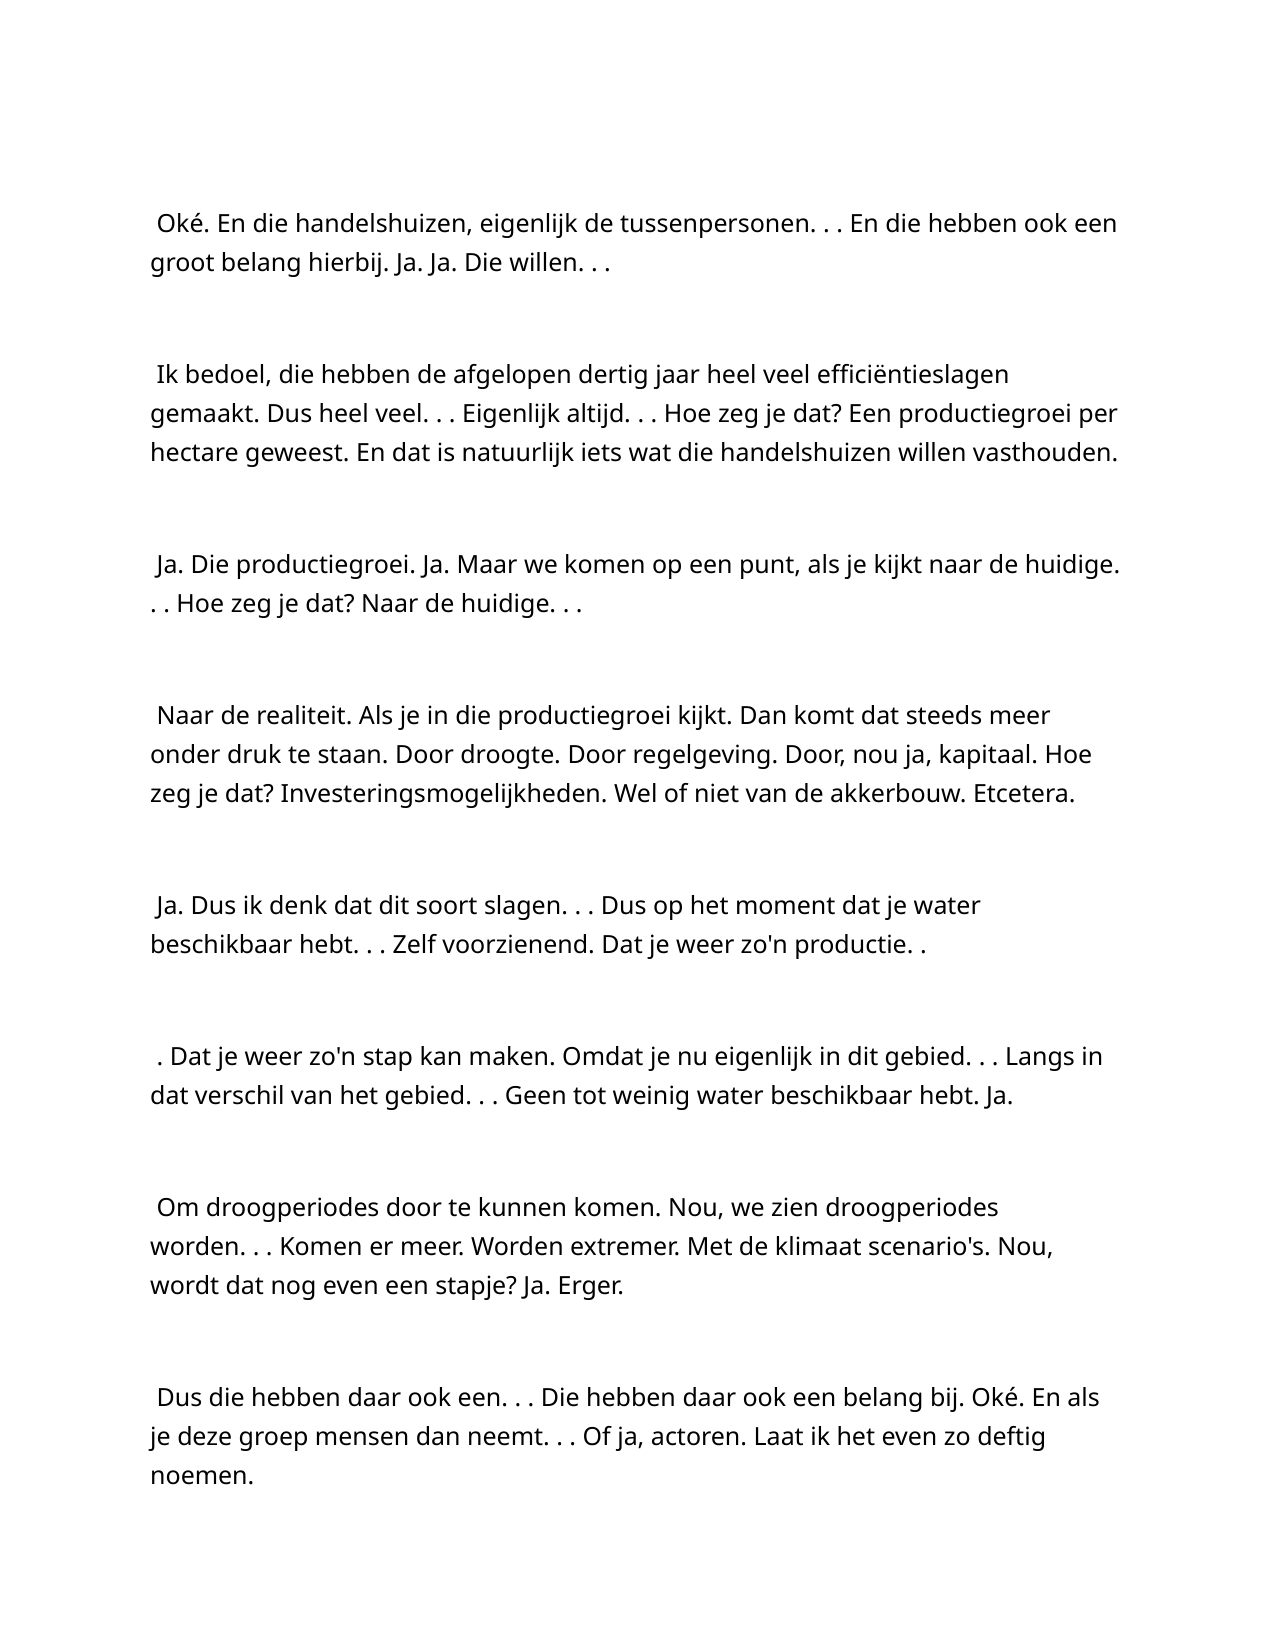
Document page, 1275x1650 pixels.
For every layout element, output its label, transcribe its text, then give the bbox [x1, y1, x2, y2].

text Om droogperiodes door te kunnen komen. Nou, we zien droogperiodes worden. . . Komen er meer. Worden extremer. Met de klimaat scenario's. Nou, wordt dat nog even een stapje? Ja. Erger. [150, 1189, 1125, 1302]
text Naar de realiteit. Als je in die productiegroei kijkt. Dan komt dat steeds meer onder druk te staan. Door droogte. Door regelgeving. Door, nou ja, kapitaal. Hoe zeg je dat? Investeringsmogelijkheden. Wel of niet van de akkerbouw. Etcetera. [150, 697, 1125, 810]
text Ja. Dus ik denk dat dit soort slagen. . . Dus op het moment dat je water beschikbaar hebt. . . Zelf voorzienend. Dat je weer zo'n productie. . [150, 887, 1125, 961]
text Ik bedoel, die hebben de afgelopen dertig jaar heel veel efficiëntieslagen gemaakt. Dus heel veel. . . Eigenlijk altijd. . . Hoe zeg je dat? Een productiegroei per hectare geweest. En dat is natuurlijk iets wat die handelshuizen willen vasthouden. [150, 357, 1125, 469]
text . Dat je weer zo'n stap kan maken. Omdat je nu eigenlijk in dit gebied. . . Langs in dat verschil van het gebied. . . Geen tot weinig water beschikbaar hebt. Ja. [150, 1038, 1125, 1112]
text Dus die hebben daar ook een. . . Die hebben daar ook een belang bij. Oké. En als je deze groep mensen dan neemt. . . Of ja, actoren. Laat ik het even zo deftig noemen. [150, 1379, 1125, 1492]
text Oké. En die handelshuizen, eigenlijk de tussenpersonen. . . En die hebben ook een groot belang hierbij. Ja. Ja. Die willen. . . [150, 206, 1125, 279]
text Ja. Die productiegroei. Ja. Maar we komen op een punt, als je kijkt naar de huidige. . . Hoe zeg je dat? Naar de huidige. . . [150, 547, 1125, 620]
